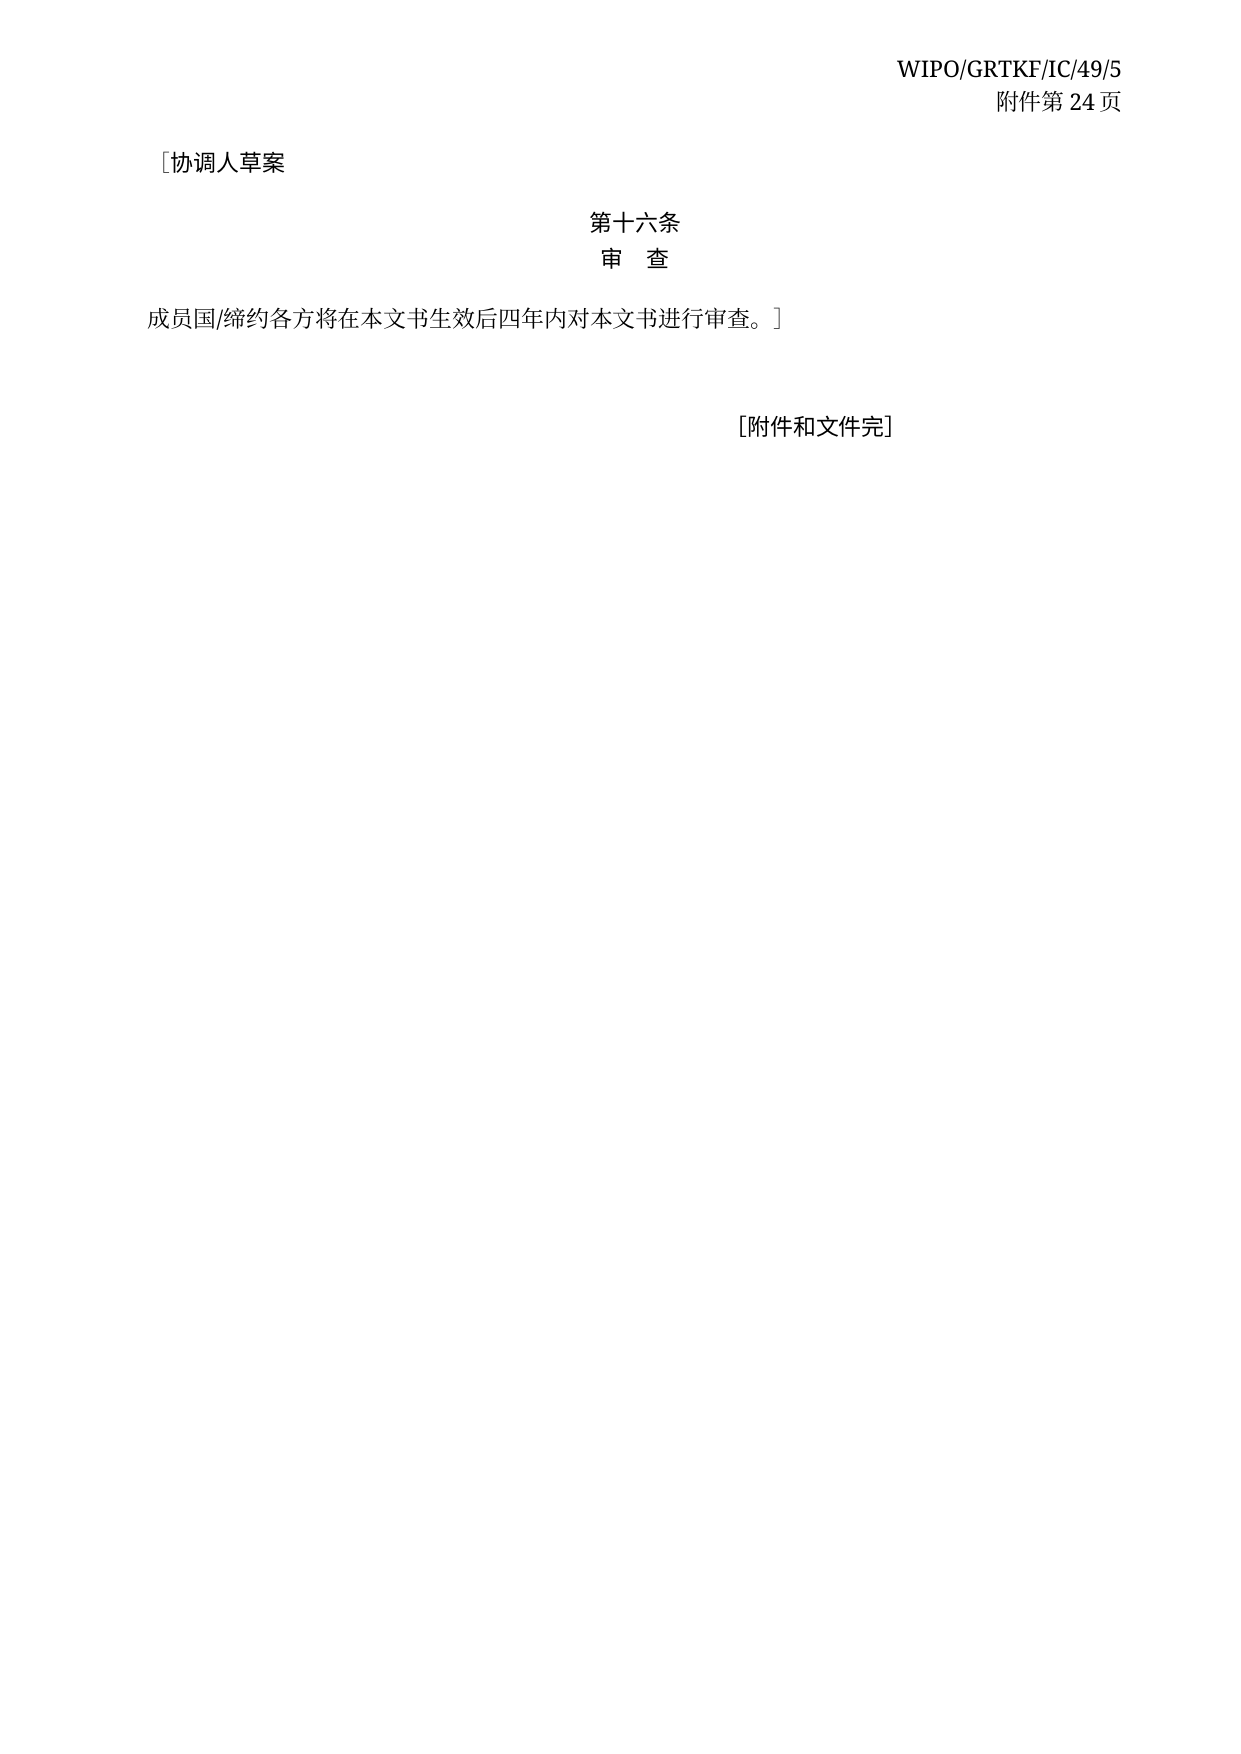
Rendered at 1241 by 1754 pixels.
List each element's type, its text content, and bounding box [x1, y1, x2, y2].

text ［协调人草案 [148, 142, 1122, 178]
text 成员国/缔约各方将在本文书生效后四年内对本文书进行审查。］ [148, 299, 1122, 334]
text 第十六条 审 查 [148, 203, 1122, 274]
text ［附件和文件完］ [724, 409, 1122, 442]
